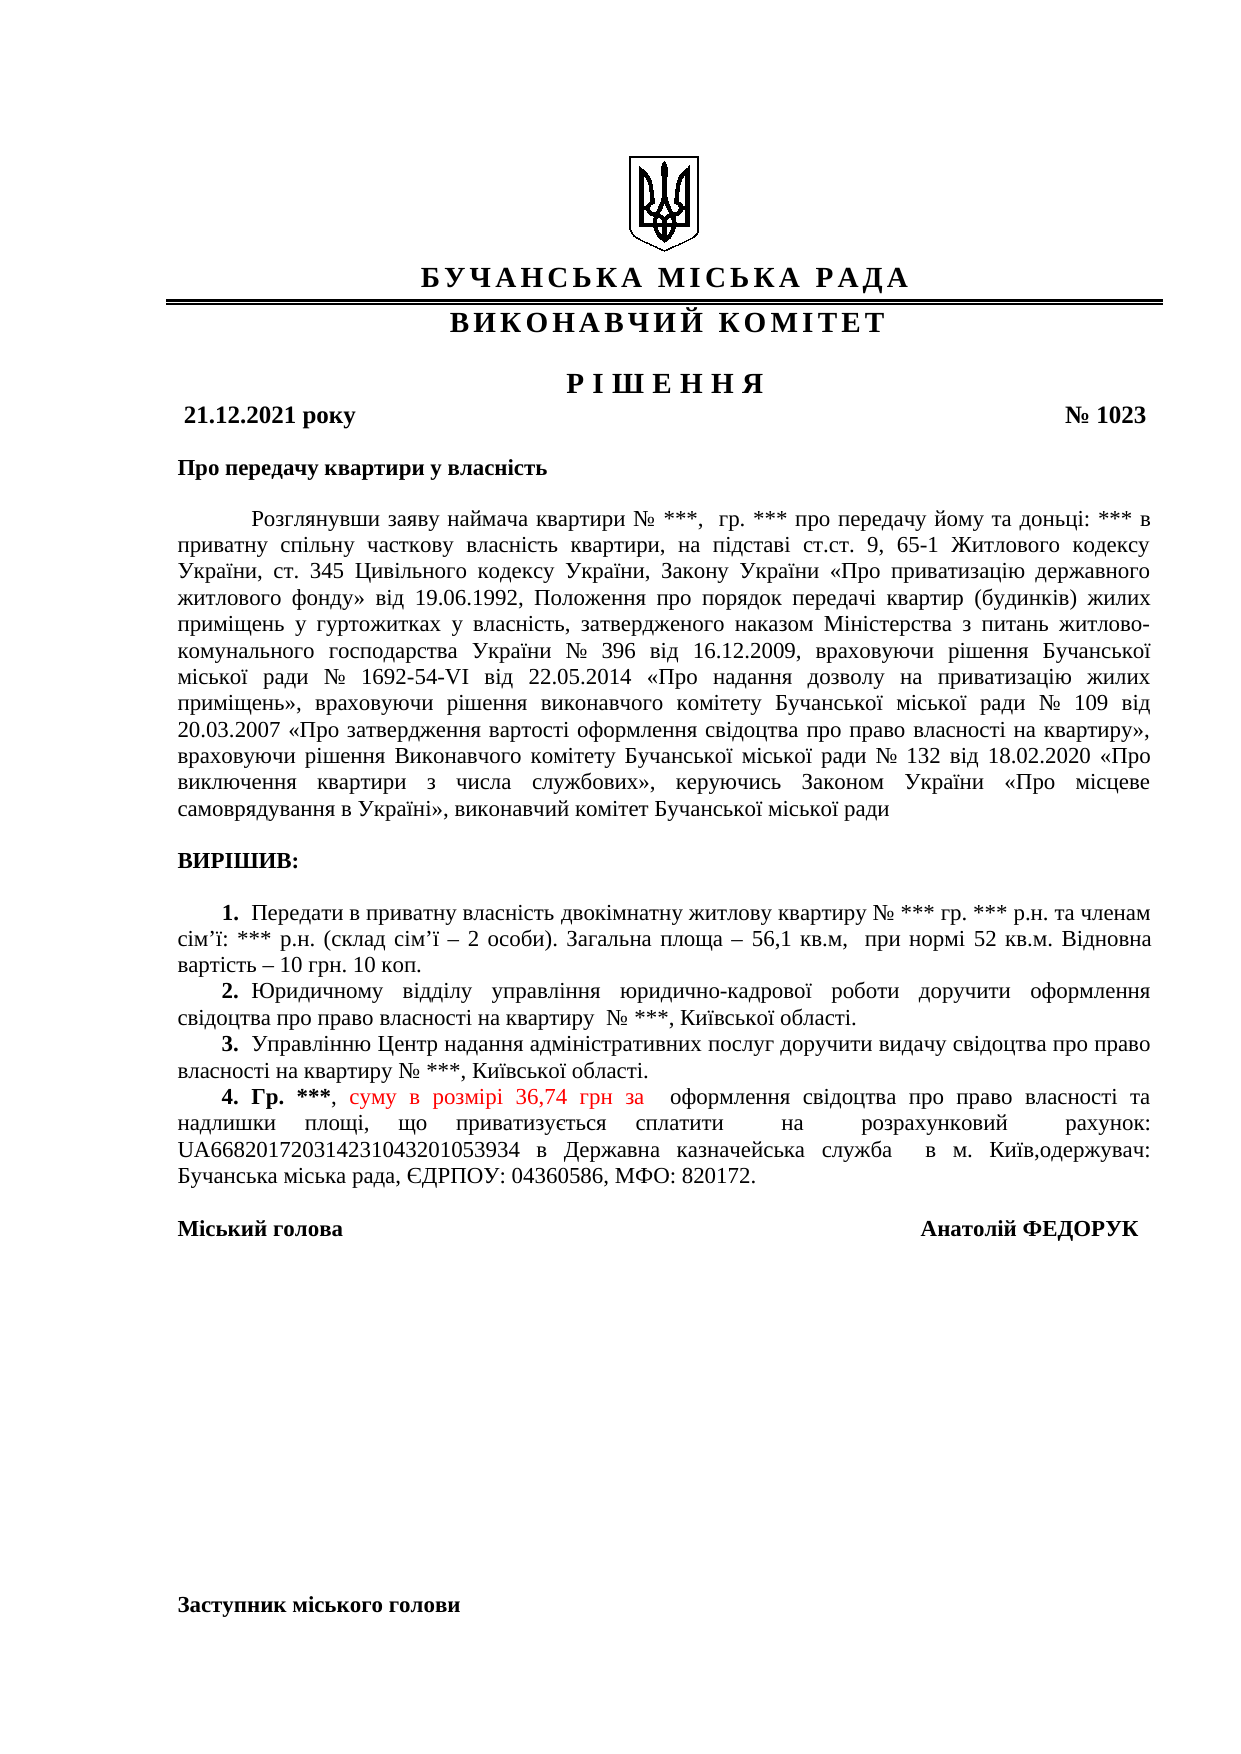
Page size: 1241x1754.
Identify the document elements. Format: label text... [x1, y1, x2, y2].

text 21.12.2021 року № 1023 [177, 400, 1152, 429]
text ВИРІШИВ: [177, 847, 1152, 874]
list Гр. ***, суму в розмірі 36,74 грн за оформлення свідоцтва про право власності та надлишки площі, що приватизується сплатити на розрахунковий рахунок: UA668201720314231043201053934 в Державна казначейська служба в м. Київ,одержувач: Бучанська міська рада, ЄДРПОУ: 04360586, МФО: 820172. [177, 1083, 1152, 1188]
text Міський голова Анатолій ФЕДОРУК [177, 1215, 1152, 1241]
list Передати в приватну власність двокімнатну житлову квартиру № *** гр. *** р.н. та членам сім’ї: *** р.н. (склад сім’ї – 2 особи). Загальна площа – 56,1 кв.м, при нормі 52 кв.м. Відновна вартість – 10 грн. 10 коп. [177, 898, 1152, 978]
text БУЧАНСЬКА МІСЬКА РАДА [177, 260, 1152, 294]
text РІШЕННЯ [177, 366, 1152, 400]
list Управлінню Центр надання адміністративних послуг доручити видачу свідоцтва про право власності на квартиру № ***, Київської області. [177, 1030, 1152, 1083]
text Про передачу квартири у власність [177, 454, 1152, 480]
list Юридичному відділу управління юридично-кадрової роботи доручити оформлення свідоцтва про право власності на квартиру № ***, Київської області. [177, 978, 1152, 1030]
text Заступник міського голови [177, 1591, 1152, 1617]
table_header ВИКОНАВЧИЙ КОМІТЕТ [166, 305, 1163, 366]
text Розглянувши заяву наймача квартири № ***, гр. *** про передачу йому та доньці: *** в приватну спільну часткову власність квартири, на підставі ст.ст. 9, 65-1 Житлового кодексу України, ст. 345 Цивільного кодексу України, Закону України «Про приватизацію державного житлового фонду» від 19.06.1992, Положення про порядок передачі квартир (будинків) жилих приміщень у гуртожитках у власність, затвердженого наказом Міністерства з питань житлово-комунального господарства України № 396 від 16.12.2009, враховуючи рішення Бучанської міської ради № 1692-54-VІ від 22.05.2014 «Про надання дозволу на приватизацію жилих приміщень», враховуючи рішення виконавчого комітету Бучанської міської ради № 109 від 20.03.2007 «Про затвердження вартості оформлення свідоцтва про право власності на квартиру», враховуючи рішення Виконавчого комітету Бучанської міської ради № 132 від 18.02.2020 «Про виключення квартири з числа службових», керуючись Законом України «Про місцеве самоврядування в Україні», виконавчий комітет Бучанської міської ради [177, 505, 1152, 821]
